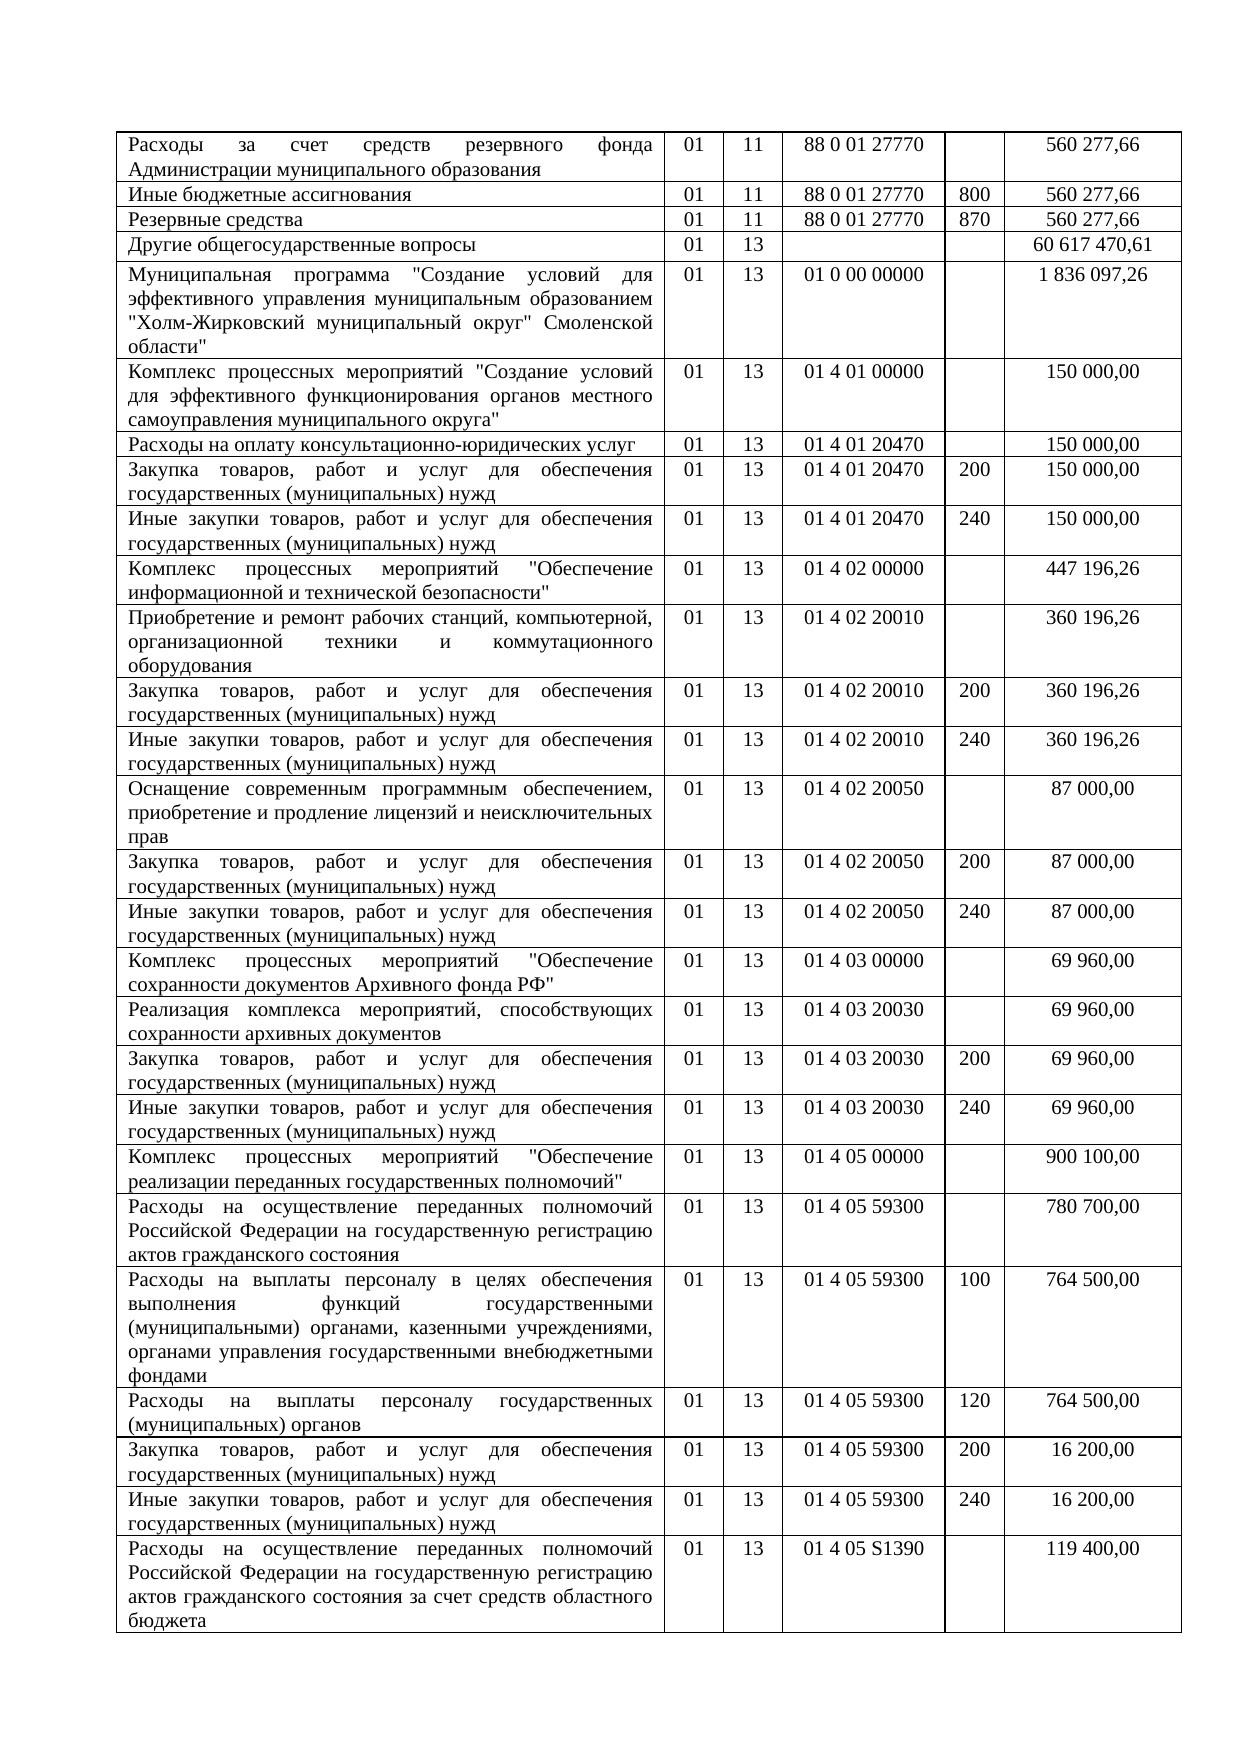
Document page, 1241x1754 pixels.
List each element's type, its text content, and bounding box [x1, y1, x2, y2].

table_cell 200 [946, 1046, 1004, 1094]
table_cell 13 [724, 850, 782, 898]
table_cell 01 [665, 776, 723, 848]
table_cell Расходы за счет средств резервного фонда Администрации муниципального образования [117, 133, 664, 181]
table_cell 13 [724, 457, 782, 505]
table_cell 01 [665, 727, 723, 775]
table_cell 69 960,00 [1005, 1046, 1181, 1094]
table_cell 01 [665, 1388, 723, 1436]
table_cell Комплекс процессных мероприятий "Создание условий для эффективного функционирования органов местного самоуправления муниципального округа" [117, 359, 664, 431]
table_cell [783, 232, 944, 261]
table_cell 13 [724, 1145, 782, 1193]
table_cell 69 960,00 [1005, 948, 1181, 996]
table_cell 13 [724, 1267, 782, 1387]
table_cell 240 [946, 506, 1004, 554]
table_cell Иные закупки товаров, работ и услуг для обеспечения государственных (муниципальных) нужд [117, 899, 664, 947]
table_cell 13 [724, 605, 782, 677]
table_cell 01 [665, 948, 723, 996]
table_cell 764 500,00 [1005, 1388, 1181, 1436]
table_cell 01 [665, 207, 723, 231]
table_cell 87 000,00 [1005, 776, 1181, 848]
table_cell Расходы на осуществление переданных полномочий Российской Федерации на государственную регистрацию актов гражданского состояния [117, 1194, 664, 1266]
table_cell 13 [724, 1095, 782, 1143]
table_cell 360 196,26 [1005, 678, 1181, 726]
table_cell 13 [724, 678, 782, 726]
table_cell 01 4 03 20030 [783, 997, 944, 1045]
table_cell 01 4 03 20030 [783, 1095, 944, 1143]
table_cell Иные закупки товаров, работ и услуг для обеспечения государственных (муниципальных) нужд [117, 1095, 664, 1143]
table_cell Иные закупки товаров, работ и услуг для обеспечения государственных (муниципальных) нужд [117, 1487, 664, 1535]
table_cell 200 [946, 1438, 1004, 1486]
table_cell 01 [665, 1267, 723, 1387]
table_cell 01 4 03 20030 [783, 1046, 944, 1094]
table_cell 01 [665, 678, 723, 726]
table_cell 13 [724, 776, 782, 848]
table_cell Иные закупки товаров, работ и услуг для обеспечения государственных (муниципальных) нужд [117, 506, 664, 554]
table_cell [946, 262, 1004, 358]
table_cell 01 [665, 997, 723, 1045]
table_cell 01 4 05 59300 [783, 1388, 944, 1436]
table_cell 01 [665, 1194, 723, 1266]
table_cell 01 4 02 20010 [783, 727, 944, 775]
table_cell 13 [724, 432, 782, 456]
table_cell 01 [665, 1145, 723, 1193]
table_cell 13 [724, 1046, 782, 1094]
table_cell 01 4 01 20470 [783, 506, 944, 554]
table_cell Расходы на выплаты персоналу государственных (муниципальных) органов [117, 1388, 664, 1436]
table_cell 01 [665, 1536, 723, 1632]
table_cell Закупка товаров, работ и услуг для обеспечения государственных (муниципальных) нужд [117, 850, 664, 898]
table_cell [946, 232, 1004, 261]
table_cell 13 [724, 948, 782, 996]
table_cell Закупка товаров, работ и услуг для обеспечения государственных (муниципальных) нужд [117, 1438, 664, 1486]
table_cell Расходы на осуществление переданных полномочий Российской Федерации на государственную регистрацию актов гражданского состояния за счет средств областного бюджета [117, 1536, 664, 1632]
table_cell 01 [665, 850, 723, 898]
table_cell [946, 997, 1004, 1045]
table_cell 120 [946, 1388, 1004, 1436]
table_cell 01 4 02 00000 [783, 556, 944, 604]
table_cell 13 [724, 1536, 782, 1632]
table_cell 87 000,00 [1005, 850, 1181, 898]
table_cell 88 0 01 27770 [783, 133, 944, 181]
table_cell 447 196,26 [1005, 556, 1181, 604]
table_cell 13 [724, 997, 782, 1045]
table_cell 01 [665, 359, 723, 431]
table_cell 13 [724, 506, 782, 554]
table_cell 150 000,00 [1005, 432, 1181, 456]
table_cell Реализация комплекса мероприятий, способствующих сохранности архивных документов [117, 997, 664, 1045]
table_cell 150 000,00 [1005, 359, 1181, 431]
table_cell [946, 948, 1004, 996]
table_cell 01 4 05 59300 [783, 1438, 944, 1486]
table_cell 870 [946, 207, 1004, 231]
table_cell [946, 133, 1004, 181]
table_cell 200 [946, 678, 1004, 726]
table_cell 200 [946, 850, 1004, 898]
table_cell 01 [665, 506, 723, 554]
table_cell 01 4 03 00000 [783, 948, 944, 996]
table_cell [946, 605, 1004, 677]
table_cell 16 200,00 [1005, 1487, 1181, 1535]
table_cell 13 [724, 727, 782, 775]
table_cell 01 [665, 556, 723, 604]
table_cell 01 [665, 182, 723, 206]
table_cell 01 4 05 59300 [783, 1487, 944, 1535]
table_cell 01 [665, 1438, 723, 1486]
table_cell 240 [946, 1487, 1004, 1535]
table_cell 01 [665, 605, 723, 677]
table_cell 01 [665, 262, 723, 358]
table_cell 11 [724, 182, 782, 206]
table_cell 360 196,26 [1005, 605, 1181, 677]
table_cell 11 [724, 207, 782, 231]
table_cell 560 277,66 [1005, 207, 1181, 231]
table_cell 240 [946, 899, 1004, 947]
table_cell 11 [724, 133, 782, 181]
table_cell Комплекс процессных мероприятий "Обеспечение реализации переданных государственных полномочий" [117, 1145, 664, 1193]
table_cell [946, 556, 1004, 604]
table_cell 150 000,00 [1005, 506, 1181, 554]
table_cell Комплекс процессных мероприятий "Обеспечение информационной и технической безопасности" [117, 556, 664, 604]
table_cell 01 [665, 899, 723, 947]
table_cell 01 4 02 20050 [783, 899, 944, 947]
table_cell 01 [665, 1095, 723, 1143]
table_cell 16 200,00 [1005, 1438, 1181, 1486]
table_cell 13 [724, 1487, 782, 1535]
table_cell Закупка товаров, работ и услуг для обеспечения государственных (муниципальных) нужд [117, 678, 664, 726]
table_cell 01 [665, 457, 723, 505]
table_cell 01 4 02 20010 [783, 678, 944, 726]
table_cell 150 000,00 [1005, 457, 1181, 505]
table_cell 88 0 01 27770 [783, 182, 944, 206]
table_cell 01 4 05 S1390 [783, 1536, 944, 1632]
table_cell 01 0 00 00000 [783, 262, 944, 358]
table_cell 100 [946, 1267, 1004, 1387]
table_cell 240 [946, 727, 1004, 775]
table_cell 780 700,00 [1005, 1194, 1181, 1266]
table_cell 88 0 01 27770 [783, 207, 944, 231]
table_cell [946, 432, 1004, 456]
table_cell 69 960,00 [1005, 1095, 1181, 1143]
table_cell 01 4 05 59300 [783, 1267, 944, 1387]
table_cell 01 4 02 20050 [783, 776, 944, 848]
table_cell [946, 359, 1004, 431]
table_cell 900 100,00 [1005, 1145, 1181, 1193]
table_cell 01 [665, 232, 723, 261]
table_cell 69 960,00 [1005, 997, 1181, 1045]
table_cell [946, 776, 1004, 848]
table_cell [946, 1536, 1004, 1632]
table_cell 01 [665, 432, 723, 456]
table_cell 01 4 01 20470 [783, 457, 944, 505]
table_cell 01 [665, 1487, 723, 1535]
table_cell 119 400,00 [1005, 1536, 1181, 1632]
table_cell 800 [946, 182, 1004, 206]
table_cell [946, 1145, 1004, 1193]
table_cell 01 [665, 133, 723, 181]
table_cell 13 [724, 232, 782, 261]
table_cell 13 [724, 1388, 782, 1436]
table_cell Иные бюджетные ассигнования [117, 182, 664, 206]
table_cell Муниципальная программа "Создание условий для эффективного управления муниципальным образованием "Холм-Жирковский муниципальный округ" Смоленской области" [117, 262, 664, 358]
table_cell Резервные средства [117, 207, 664, 231]
table_cell 360 196,26 [1005, 727, 1181, 775]
table_cell 13 [724, 899, 782, 947]
table_cell Приобретение и ремонт рабочих станций, компьютерной, организационной техники и коммутационного оборудования [117, 605, 664, 677]
table_cell Другие общегосударственные вопросы [117, 232, 664, 261]
table_cell 13 [724, 262, 782, 358]
table_cell Оснащение современным программным обеспечением, приобретение и продление лицензий и неисключительных прав [117, 776, 664, 848]
table_cell [946, 1194, 1004, 1266]
table_cell 01 4 05 59300 [783, 1194, 944, 1266]
table_cell Иные закупки товаров, работ и услуг для обеспечения государственных (муниципальных) нужд [117, 727, 664, 775]
table_cell Комплекс процессных мероприятий "Обеспечение сохранности документов Архивного фонда РФ" [117, 948, 664, 996]
table_cell 01 4 05 00000 [783, 1145, 944, 1193]
table_cell 01 4 01 00000 [783, 359, 944, 431]
table_cell 200 [946, 457, 1004, 505]
table_cell 13 [724, 556, 782, 604]
table_cell 560 277,66 [1005, 133, 1181, 181]
table_cell 13 [724, 359, 782, 431]
table_cell 560 277,66 [1005, 182, 1181, 206]
table_cell 01 4 01 20470 [783, 432, 944, 456]
table_cell Закупка товаров, работ и услуг для обеспечения государственных (муниципальных) нужд [117, 1046, 664, 1094]
table_cell 13 [724, 1438, 782, 1486]
table_cell 01 4 02 20010 [783, 605, 944, 677]
table_cell 87 000,00 [1005, 899, 1181, 947]
table_cell 764 500,00 [1005, 1267, 1181, 1387]
table_cell 1 836 097,26 [1005, 262, 1181, 358]
table_cell 01 [665, 1046, 723, 1094]
table_cell 13 [724, 1194, 782, 1266]
table_cell 60 617 470,61 [1005, 232, 1181, 261]
table_cell 01 4 02 20050 [783, 850, 944, 898]
table_cell 240 [946, 1095, 1004, 1143]
table_cell Закупка товаров, работ и услуг для обеспечения государственных (муниципальных) нужд [117, 457, 664, 505]
table_cell Расходы на оплату консультационно-юридических услуг [117, 432, 664, 456]
